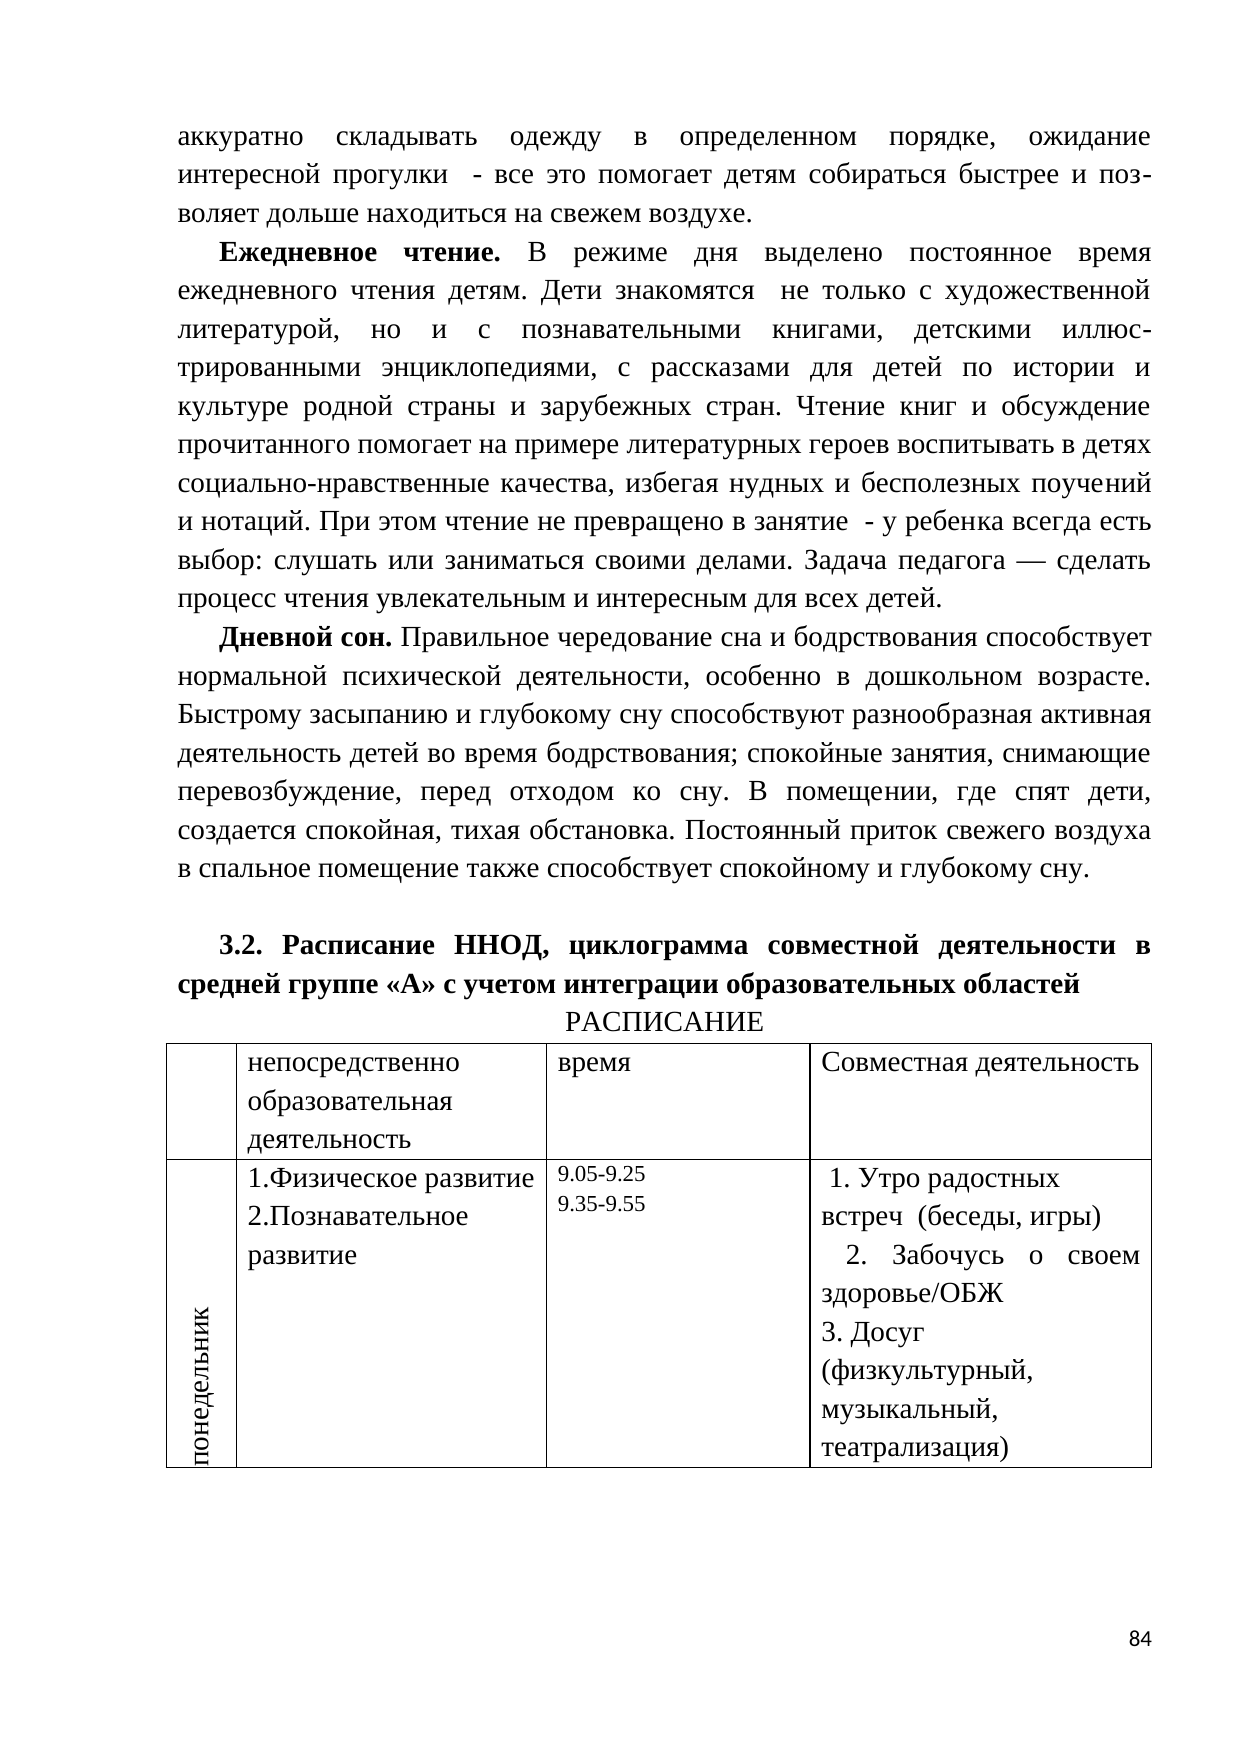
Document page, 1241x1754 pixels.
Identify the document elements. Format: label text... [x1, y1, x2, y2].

table_header [167, 1044, 236, 1159]
table_header непосредственно образовательная деятельность [237, 1044, 546, 1159]
text 3.2. Расписание ННОД, циклограмма совместной деятельности в средней группе «А» с учетом интеграции образовательных областей [177, 927, 1152, 999]
table_header Совместная деятельность [811, 1044, 1151, 1159]
table_cell 1. Утро радостных встреч (беседы, игры) 2. Забочусь о своем здоровье/ОБЖ 3. Досуг (физкультурный, музыкальный, театрализация) [811, 1160, 1151, 1467]
table_cell понедельник [167, 1160, 236, 1467]
table_cell 9.05-9.25 9.35-9.55 [547, 1160, 809, 1467]
text Дневной сон. Правильное чередование сна и бодрствования способствует нормальной психической деятельности, особенно в дошкольном возрасте. Быстрому засыпанию и глубокому сну способствуют разнообразная активная деятельность детей во время бодрствования; спокойные занятия, снимающие перевозбуждение, перед отходом ко сну. В помещении, где спят дети, создается спокойная, тихая обстановка. Постоянный приток свежего воздуха в спальное помещение также способствует спокойному и глубокому сну. [177, 619, 1152, 884]
table_cell 1.Физическое развитие 2.Познавательное развитие [237, 1160, 546, 1467]
table_header время [547, 1044, 809, 1159]
text РАСПИСАНИЕ [177, 1004, 1152, 1038]
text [177, 118, 1152, 229]
text Ежедневное чтение. В режиме дня выделено постоянное время ежедневного чтения детям. Дети знакомятся не только с художественной литературой, но и с познавательными книгами, детскими иллюстрированными энциклопедиями, с рассказами для детей по истории и культуре родной страны и зарубежных стран. Чтение книг и обсуждение прочитанного помогает на примере литературных героев воспитывать в детях социально-нравственные качества, избегая нудных и бесполезных поучений и нотаций. При этом чтение не превращено в занятие - у ребенка всегда есть выбор: слушать или заниматься своими делами. Задача педагога — сделать процесс чтения увлекательным и интересным для всех детей. [177, 234, 1152, 614]
